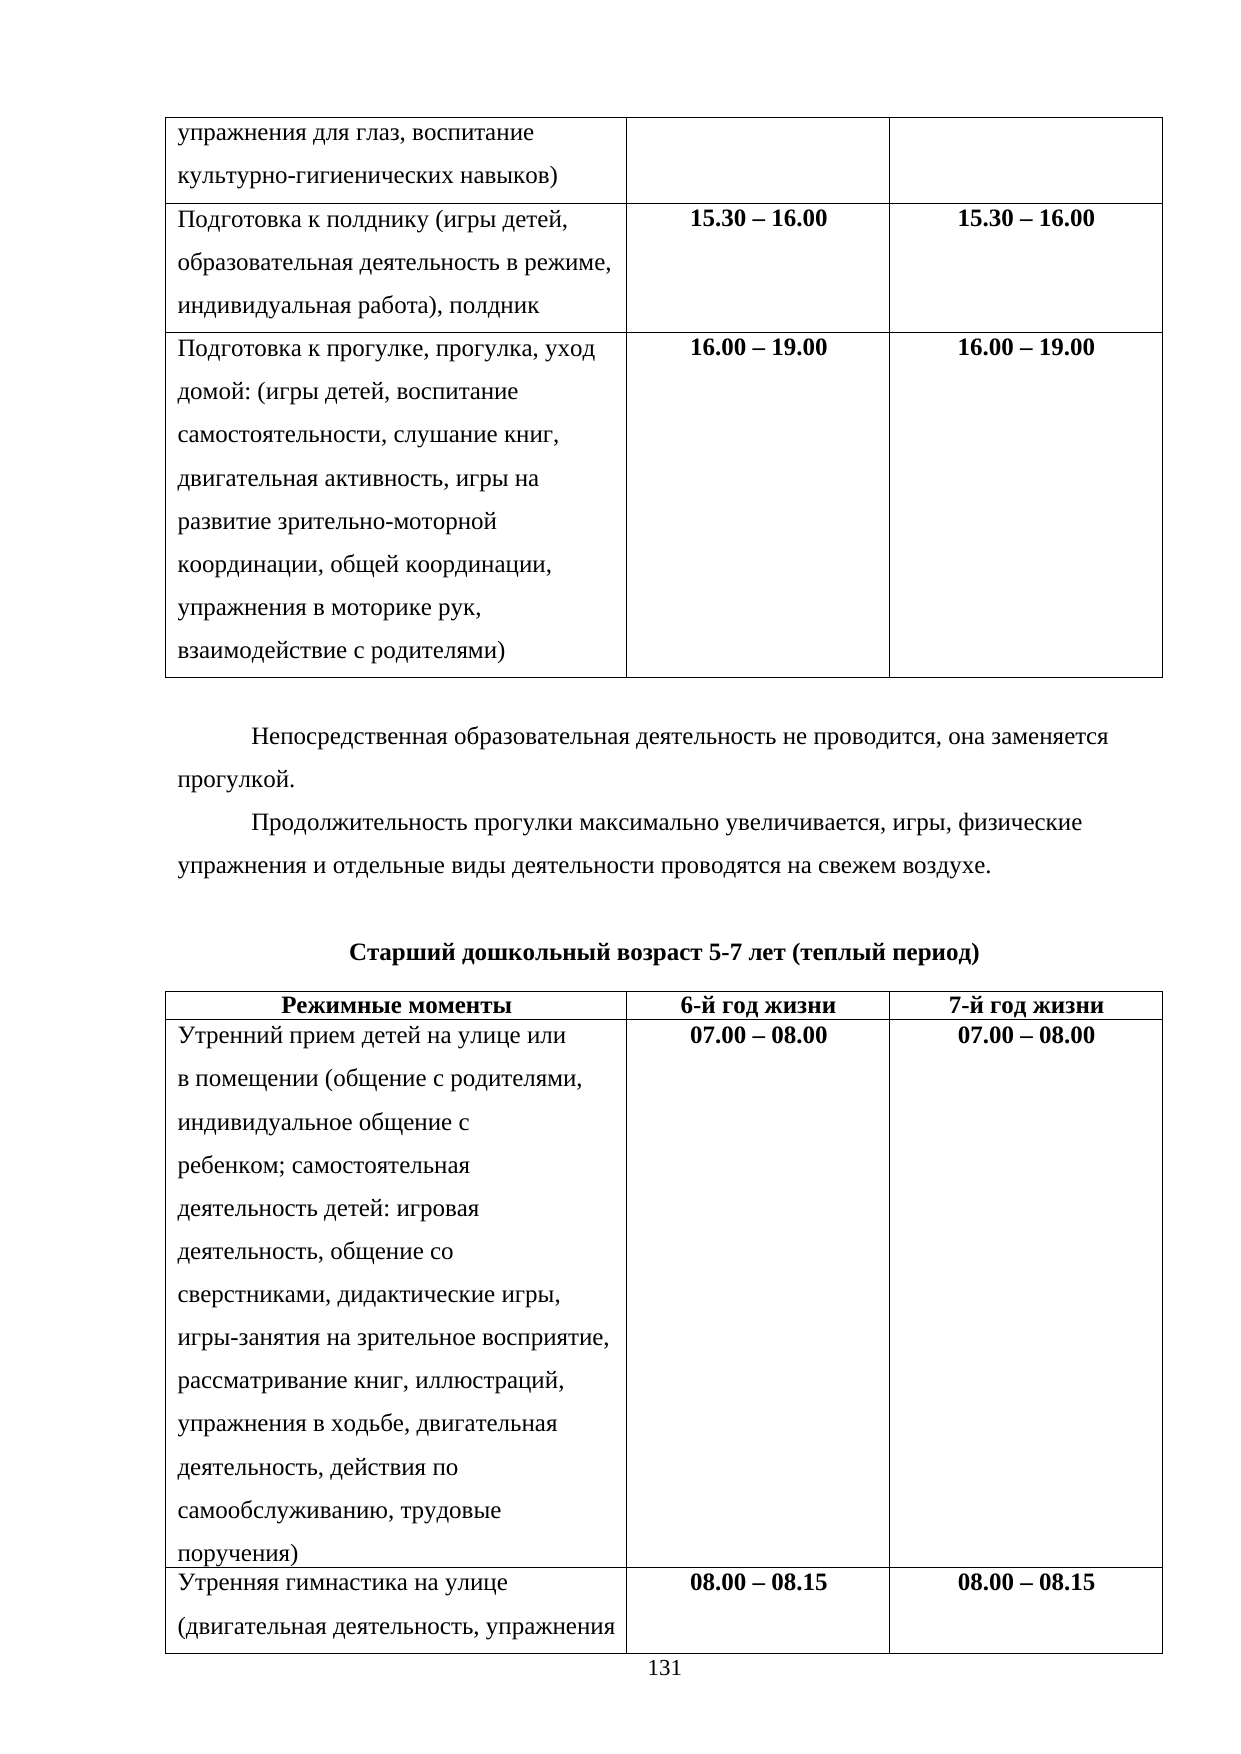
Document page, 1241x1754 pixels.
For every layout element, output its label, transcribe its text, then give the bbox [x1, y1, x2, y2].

subtitle Старший дошкольный возраст 5-7 лет (теплый период) [349, 937, 1176, 965]
table_cell 07.00 – 08.00 [627, 1020, 889, 1567]
table_header Режимные моменты [166, 992, 626, 1019]
table_header упражнения для глаз, воспитание культурно-гигиенических навыков) [166, 118, 626, 203]
table_cell Подготовка к прогулке, прогулка, уход домой: (игры детей, воспитание самостоятельности, слушание книг, двигательная активность, игры на развитие зрительно-моторной координации, общей координации, упражнения в моторике рук, взаимодействие с родителями) [166, 333, 626, 677]
table_cell 15.30 – 16.00 [890, 204, 1162, 332]
table_cell 16.00 – 19.00 [627, 333, 889, 677]
table_cell Утренний прием детей на улице или в помещении (общение с родителями, индивидуальное общение с ребенком; самостоятельная деятельность детей: игровая деятельность, общение со сверстниками, дидактические игры, игры-занятия на зрительное восприятие, рассматривание книг, иллюстраций, упражнения в ходьбе, двигательная деятельность, действия по самообслуживанию, трудовые поручения) [166, 1020, 626, 1567]
table_header [890, 118, 1162, 203]
table_cell 16.00 – 19.00 [890, 333, 1162, 677]
table_cell 08.00 – 08.15 [627, 1568, 889, 1653]
table_cell 15.30 – 16.00 [627, 204, 889, 332]
table_header [627, 118, 889, 203]
table_header 7-й год жизни [890, 992, 1162, 1019]
table_cell Утренняя гимнастика на улице (двигательная деятельность, упражнения [166, 1568, 626, 1653]
text Непосредственная образовательная деятельность не проводится, она заменяется прогулкой. [177, 721, 1176, 793]
table_header 6-й год жизни [627, 992, 889, 1019]
table_cell 07.00 – 08.00 [890, 1020, 1162, 1567]
table_cell Подготовка к полднику (игры детей, образовательная деятельность в режиме, индивидуальная работа), полдник [166, 204, 626, 332]
table_cell 08.00 – 08.15 [890, 1568, 1162, 1653]
text Продолжительность прогулки максимально увеличивается, игры, физические упражнения и отдельные виды деятельности проводятся на свежем воздухе. [177, 807, 1176, 879]
